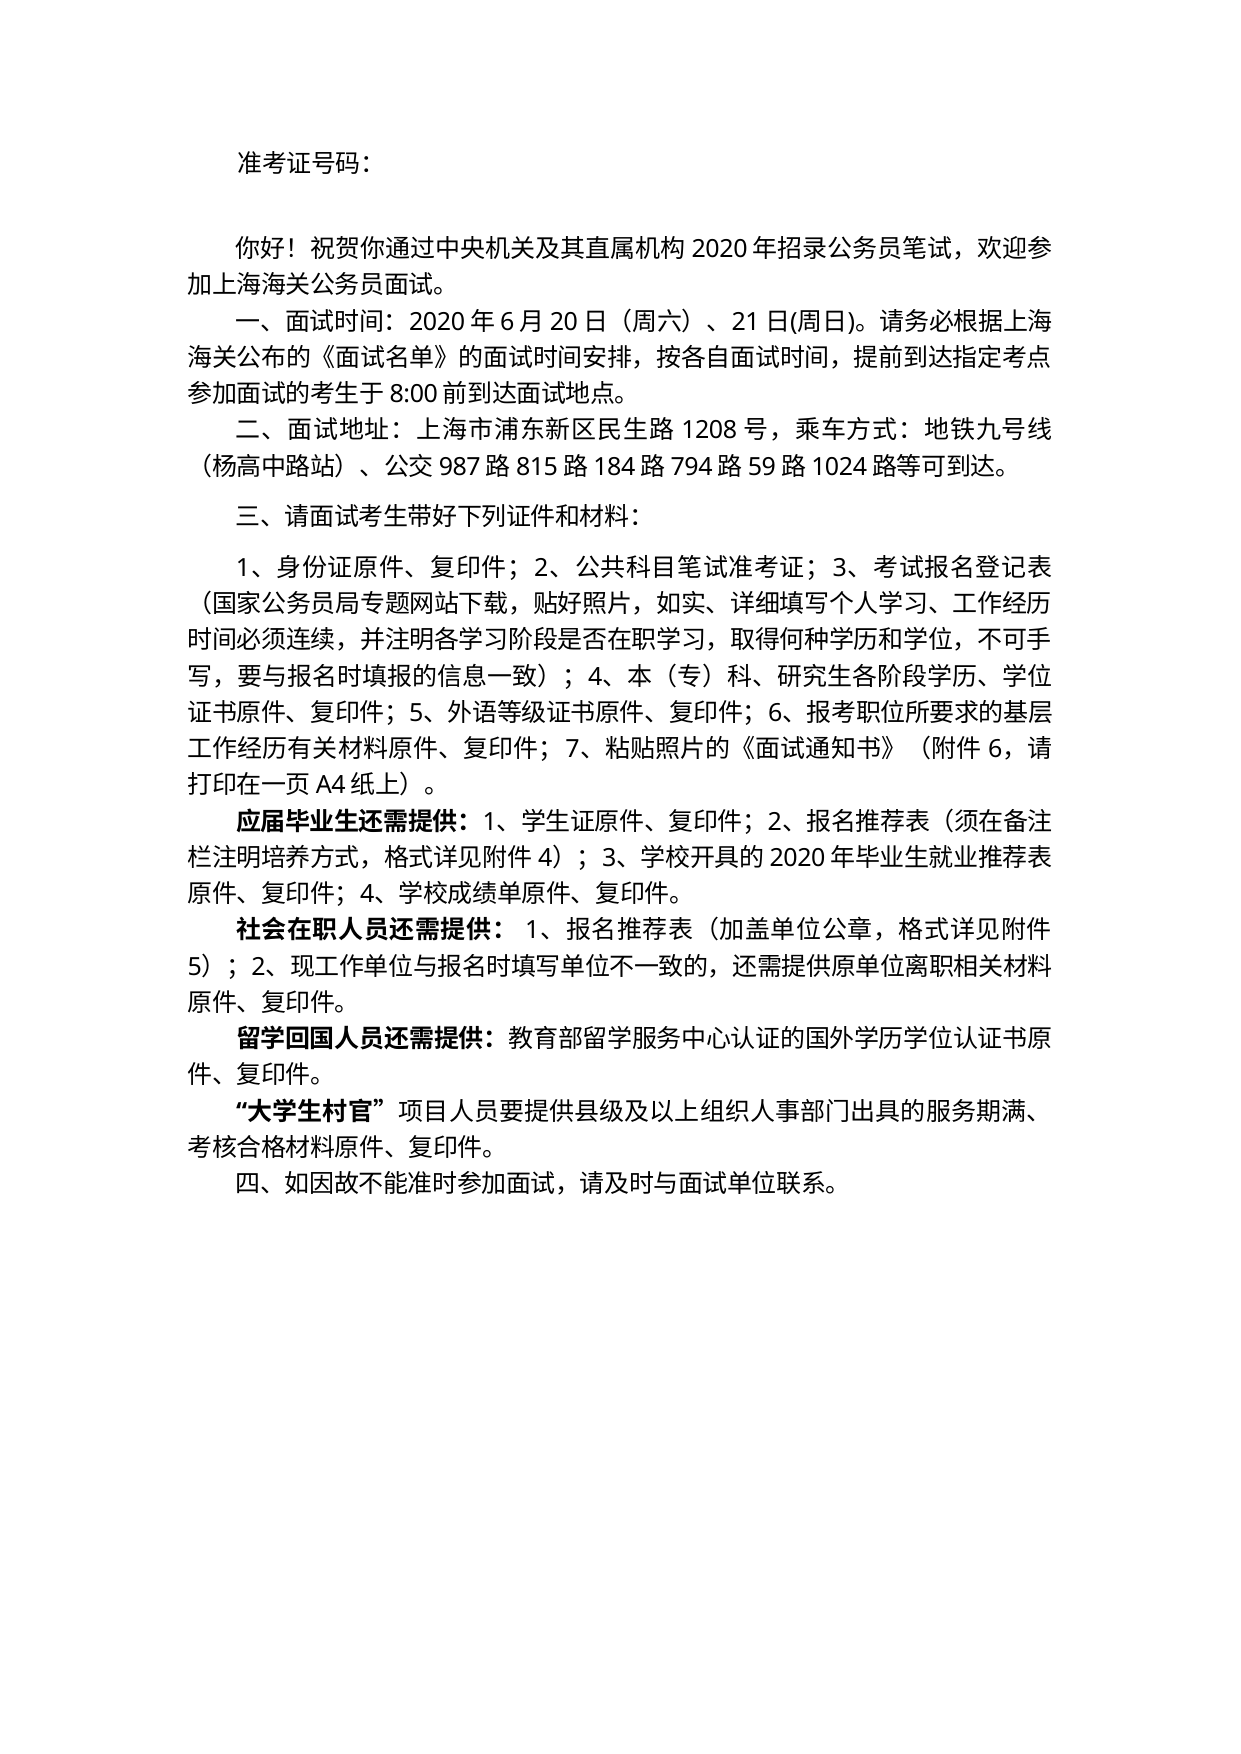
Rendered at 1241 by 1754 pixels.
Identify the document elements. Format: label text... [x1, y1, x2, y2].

text 留学回国人员还需提供：教育部留学服务中心认证的国外学历学位认证书原件、复印件。 [187, 1018, 1053, 1091]
text 二、面试地址：上海市浦东新区民生路1208号，乘车方式：地铁九号线（杨高中路站）、公交987路 815路 184路 794路 59路 1024路等可到达。 [187, 410, 1053, 482]
text 应届毕业生还需提供：1、学生证原件、复印件；2、报名推荐表（须在备注栏注明培养方式，格式详见附件4）；3、学校开具的2020年毕业生就业推荐表原件、复印件；4、学校成绩单原件、复印件。 [187, 801, 1053, 910]
text 一、面试时间：2020年6月20日（周六）、21日(周日)。请务必根据上海海关公布的《面试名单》的面试时间安排，按各自面试时间，提前到达指定考点。参加面试的考生于8:00前到达面试地点。 [187, 301, 1053, 410]
text 三、请面试考生带好下列证件和材料： [187, 482, 1053, 547]
text 1、身份证原件、复印件；2、公共科目笔试准考证；3、考试报名登记表（国家公务员局专题网站下载，贴好照片，如实、详细填写个人学习、工作经历，时间必须连续，并注明各学习阶段是否在职学习，取得何种学历和学位，不可手写，要与报名时填报的信息一致）；4、本（专）科、研究生各阶段学历、学位证书原件、复印件；5、外语等级证书原件、复印件；6、报考职位所要求的基层工作经历有关材料原件、复印件；7、粘贴照片的《面试通知书》（附件6，请打印在一页A4纸上）。 [187, 547, 1053, 801]
text 你好！祝贺你通过中央机关及其直属机构2020年招录公务员笔试，欢迎参加上海海关公务员面试。 [187, 228, 1053, 301]
text “大学生村官”项目人员要提供县级及以上组织人事部门出具的服务期满、考核合格材料原件、复印件。 [187, 1091, 1053, 1163]
text 四、如因故不能准时参加面试，请及时与面试单位联系。 [187, 1163, 1053, 1200]
text 社会在职人员还需提供： 1、报名推荐表（加盖单位公章，格式详见附件5）；2、现工作单位与报名时填写单位不一致的，还需提供原单位离职相关材料原件、复印件。 [187, 910, 1053, 1018]
text 准考证号码： [187, 129, 1053, 194]
